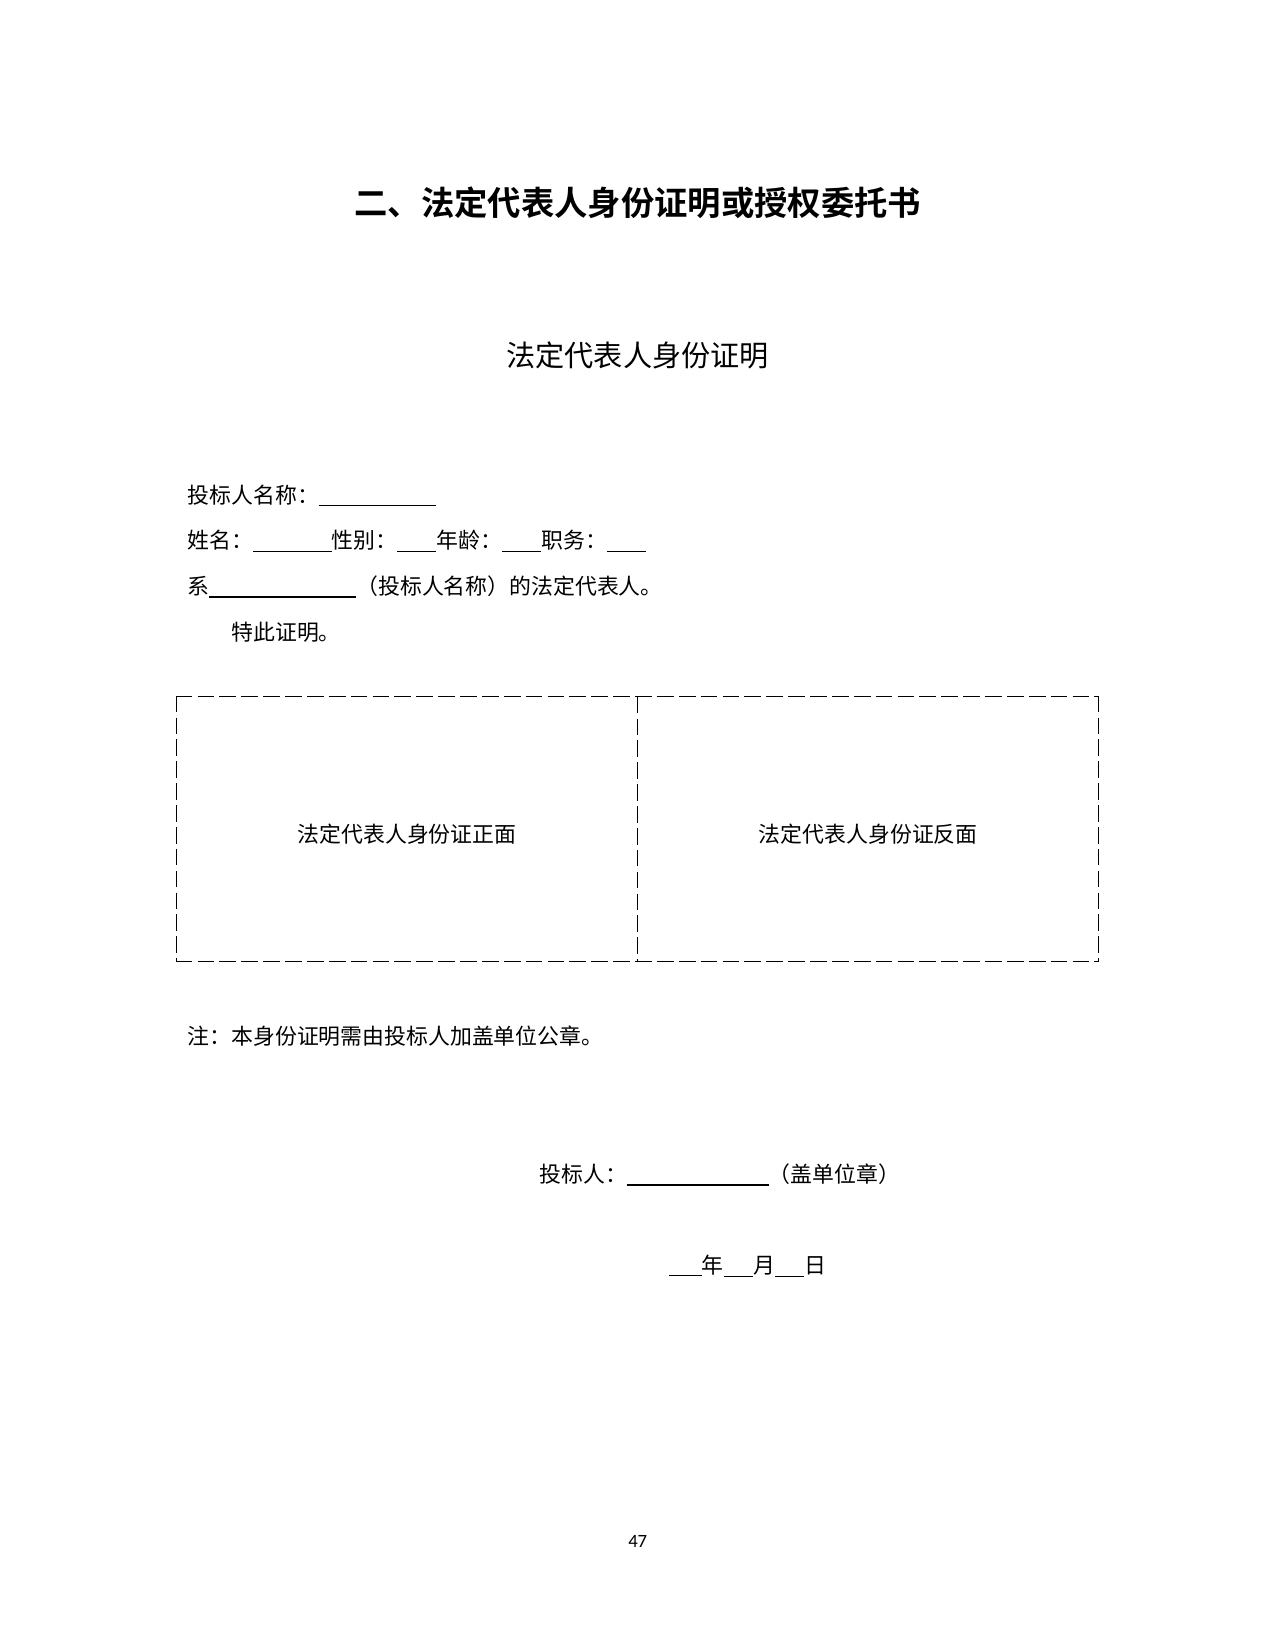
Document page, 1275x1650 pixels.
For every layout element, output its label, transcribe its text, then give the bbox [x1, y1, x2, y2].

text 投标人： （盖单位章） [187, 1146, 1087, 1191]
text 系 （投标人名称）的法定代表人。 [187, 558, 1087, 604]
text 年 月 日 [187, 1237, 1087, 1283]
subtitle 二、法定代表人身份证明或授权委托书 [187, 177, 1087, 225]
text 投标人名称： [187, 466, 1087, 512]
text 特此证明。 [187, 604, 1087, 650]
table_header 法定代表人身份证反面 [638, 696, 1099, 961]
text 注：本身份证明需由投标人加盖单位公章。 [187, 1008, 1087, 1054]
table_header 法定代表人身份证正面 [176, 696, 637, 961]
text 法定代表人身份证明 [187, 332, 1087, 375]
text 姓名： 性别： 年龄： 职务： [187, 512, 1087, 558]
